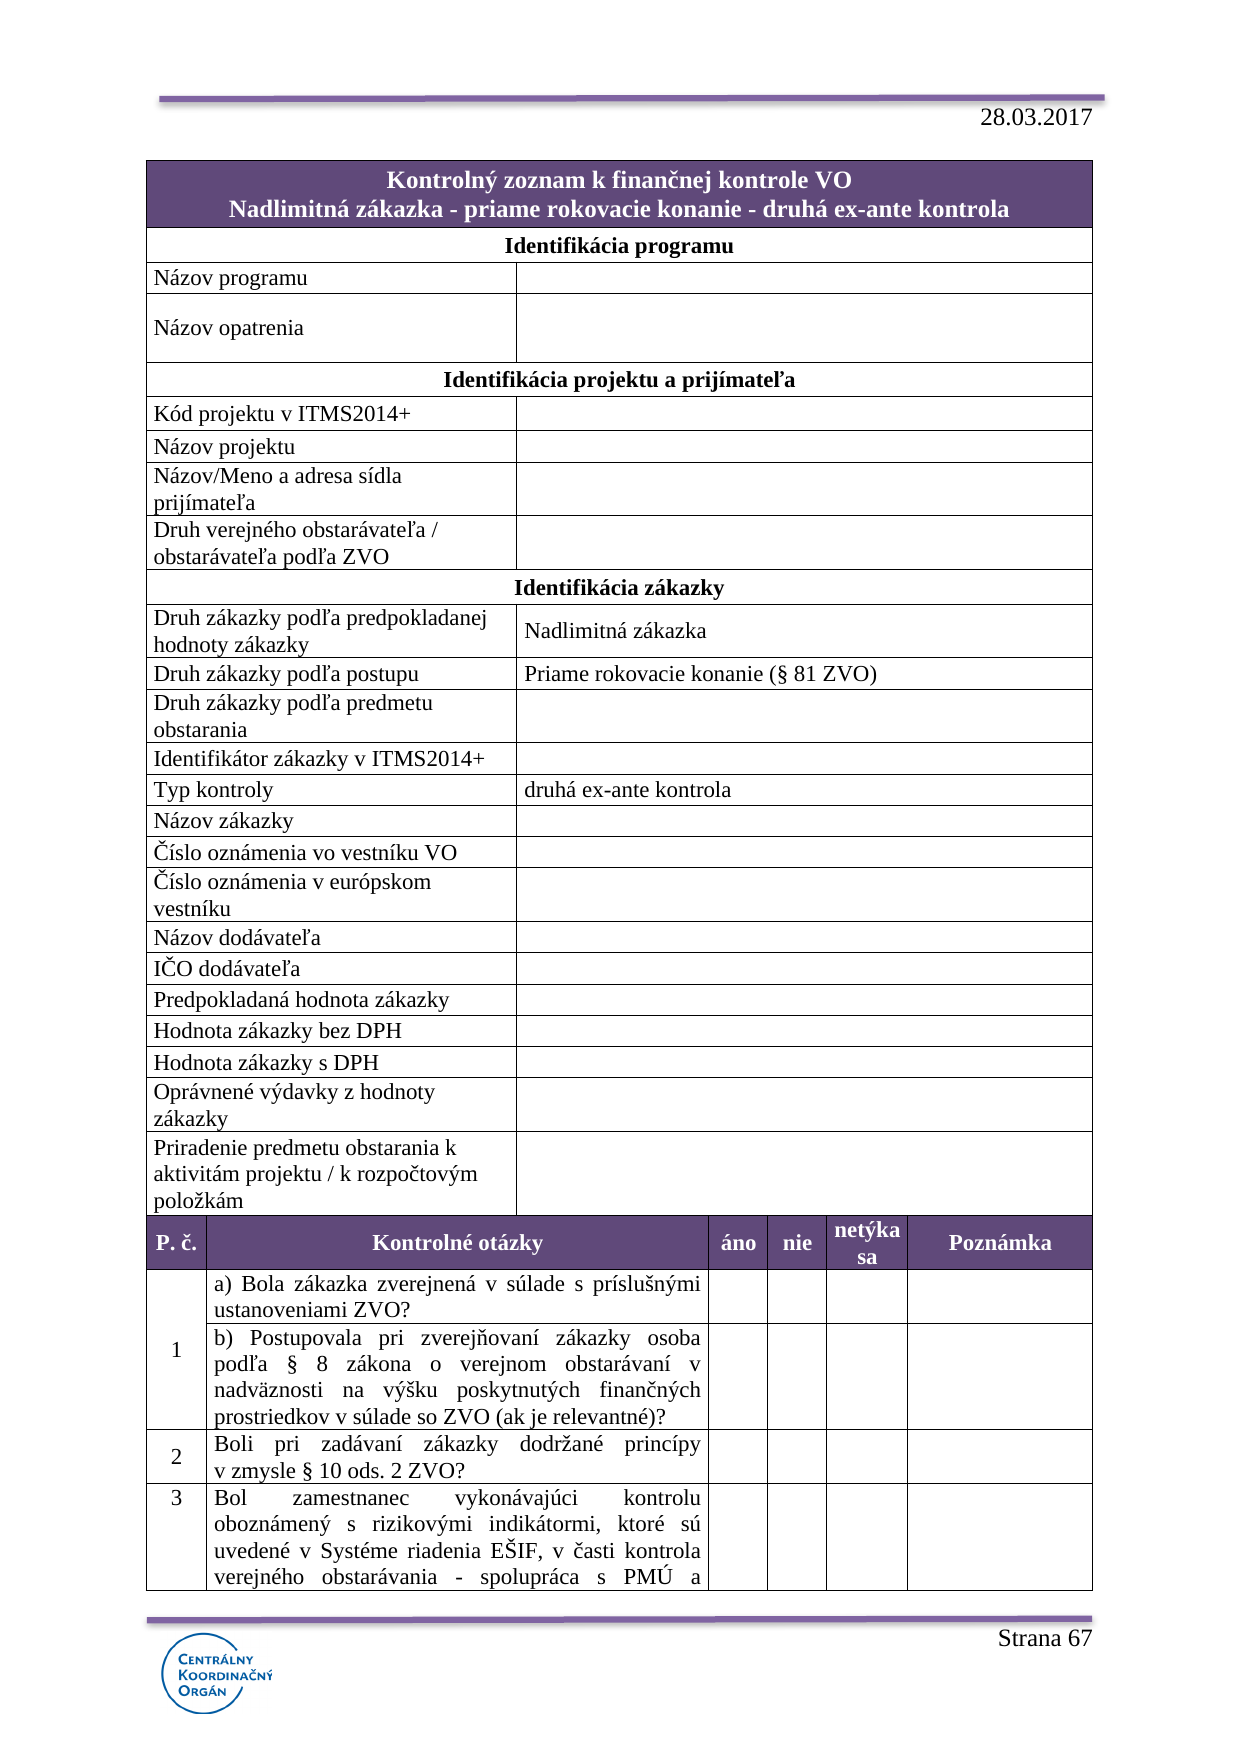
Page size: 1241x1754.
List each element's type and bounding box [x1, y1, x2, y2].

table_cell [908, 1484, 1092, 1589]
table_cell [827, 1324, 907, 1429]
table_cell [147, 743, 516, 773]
picture [159, 1631, 272, 1713]
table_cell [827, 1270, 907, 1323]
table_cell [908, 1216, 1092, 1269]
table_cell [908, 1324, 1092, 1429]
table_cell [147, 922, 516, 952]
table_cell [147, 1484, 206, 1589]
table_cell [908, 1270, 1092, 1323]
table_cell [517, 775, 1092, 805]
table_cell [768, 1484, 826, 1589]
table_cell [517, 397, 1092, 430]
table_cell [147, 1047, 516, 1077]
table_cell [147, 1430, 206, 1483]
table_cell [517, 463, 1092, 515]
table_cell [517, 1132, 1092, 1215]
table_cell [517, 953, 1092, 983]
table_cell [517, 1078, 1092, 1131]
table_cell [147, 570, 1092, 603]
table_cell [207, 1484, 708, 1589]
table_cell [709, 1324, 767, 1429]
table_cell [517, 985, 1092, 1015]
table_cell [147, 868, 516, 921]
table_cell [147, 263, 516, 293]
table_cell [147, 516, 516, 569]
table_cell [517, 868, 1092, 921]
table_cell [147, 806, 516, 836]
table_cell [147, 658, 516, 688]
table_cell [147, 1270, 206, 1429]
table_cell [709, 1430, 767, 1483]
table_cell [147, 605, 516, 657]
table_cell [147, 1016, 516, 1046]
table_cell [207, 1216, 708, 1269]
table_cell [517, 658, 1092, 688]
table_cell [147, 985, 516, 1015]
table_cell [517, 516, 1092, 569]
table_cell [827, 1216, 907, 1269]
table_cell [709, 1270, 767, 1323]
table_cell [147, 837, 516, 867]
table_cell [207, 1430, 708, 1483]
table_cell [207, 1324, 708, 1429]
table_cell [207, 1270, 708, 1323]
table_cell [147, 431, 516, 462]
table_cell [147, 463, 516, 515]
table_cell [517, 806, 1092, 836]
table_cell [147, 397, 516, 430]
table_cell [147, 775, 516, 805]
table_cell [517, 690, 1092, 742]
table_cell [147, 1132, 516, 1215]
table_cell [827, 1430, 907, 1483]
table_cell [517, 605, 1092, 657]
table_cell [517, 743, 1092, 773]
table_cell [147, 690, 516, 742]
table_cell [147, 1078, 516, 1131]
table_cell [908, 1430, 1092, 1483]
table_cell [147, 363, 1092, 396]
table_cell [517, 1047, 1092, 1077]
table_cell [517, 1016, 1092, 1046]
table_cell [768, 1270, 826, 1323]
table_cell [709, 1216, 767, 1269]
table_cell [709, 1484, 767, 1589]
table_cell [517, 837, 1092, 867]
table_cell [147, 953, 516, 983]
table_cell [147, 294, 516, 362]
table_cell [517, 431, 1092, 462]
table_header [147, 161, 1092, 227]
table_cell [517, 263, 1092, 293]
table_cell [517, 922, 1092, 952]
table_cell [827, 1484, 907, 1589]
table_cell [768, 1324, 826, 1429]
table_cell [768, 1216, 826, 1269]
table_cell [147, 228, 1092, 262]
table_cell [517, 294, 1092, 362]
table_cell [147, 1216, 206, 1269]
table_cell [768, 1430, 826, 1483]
